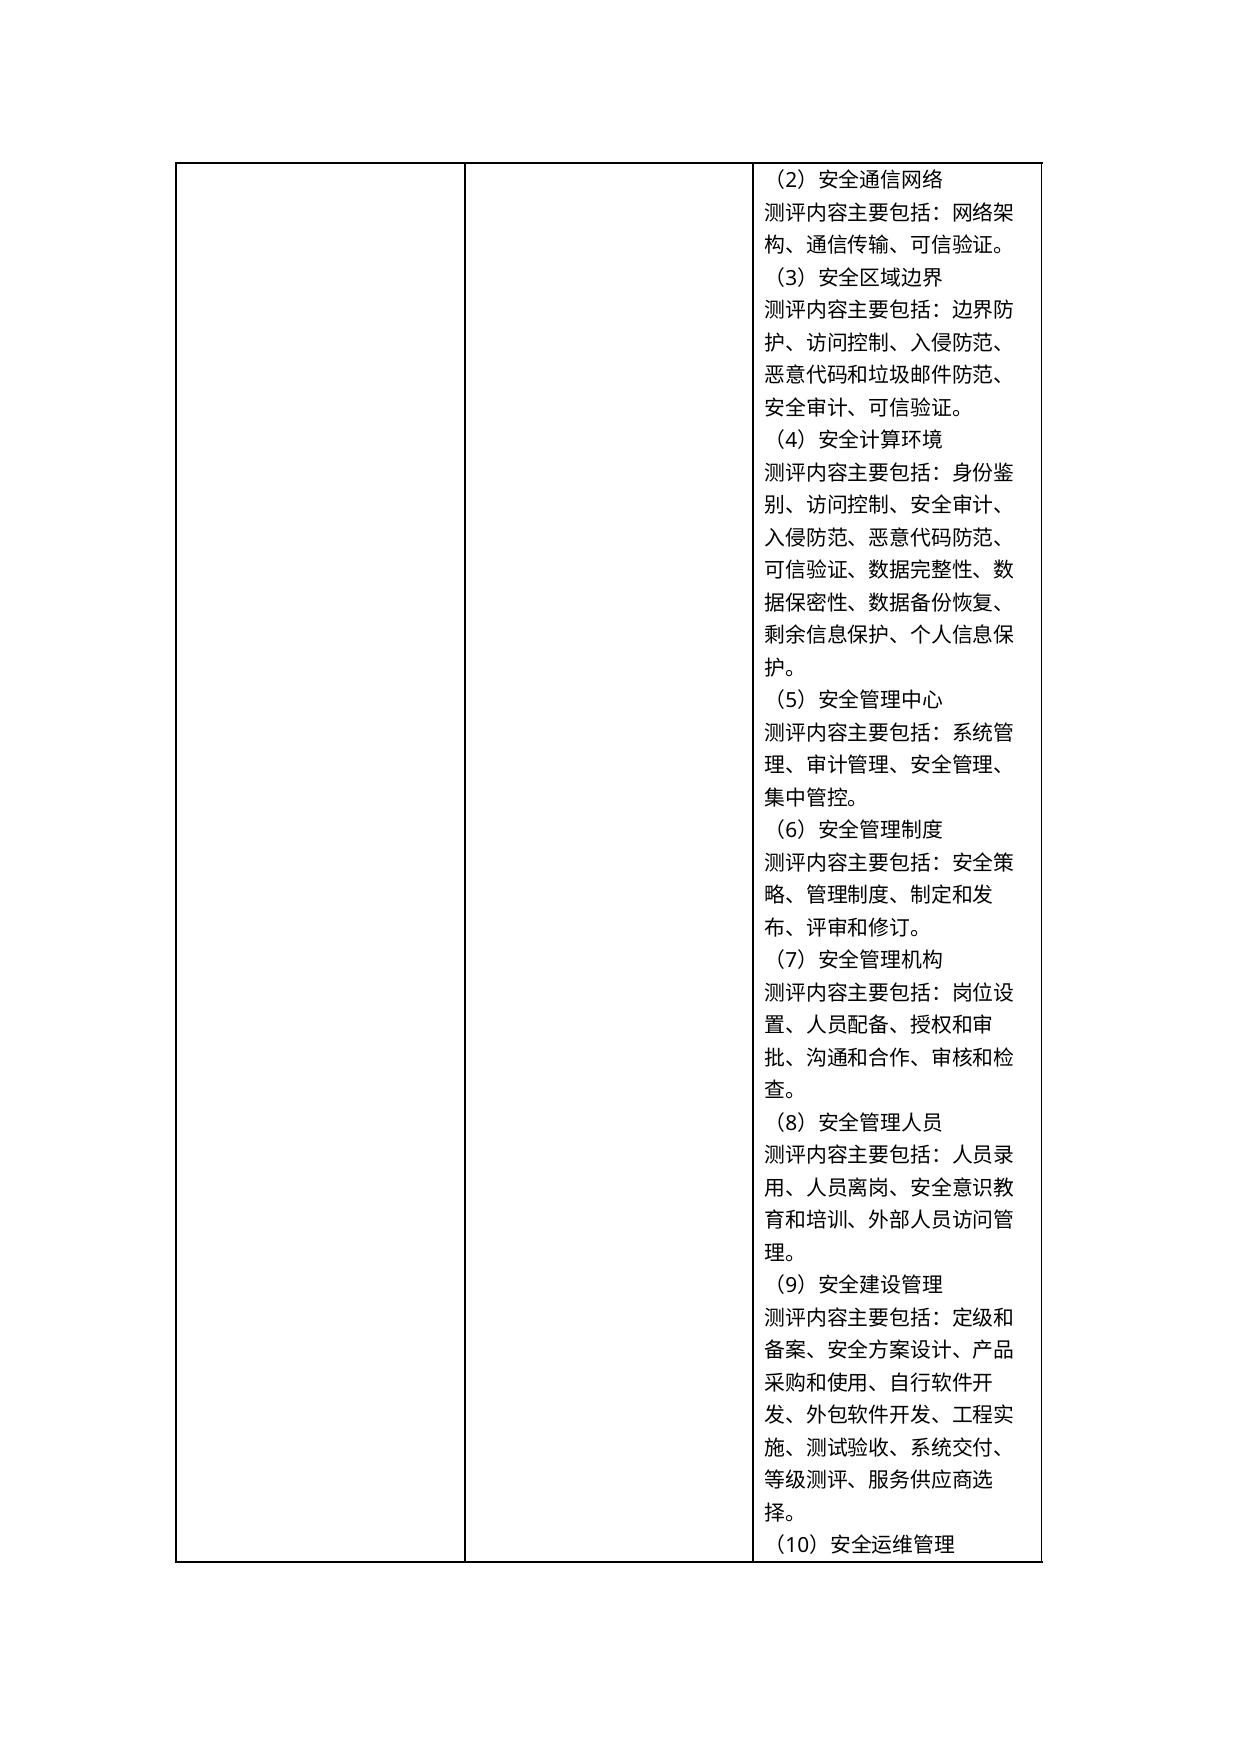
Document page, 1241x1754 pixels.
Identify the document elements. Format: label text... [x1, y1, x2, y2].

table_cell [754, 164, 1041, 1561]
table_cell 2 [466, 164, 752, 1561]
table_cell [177, 164, 464, 1561]
